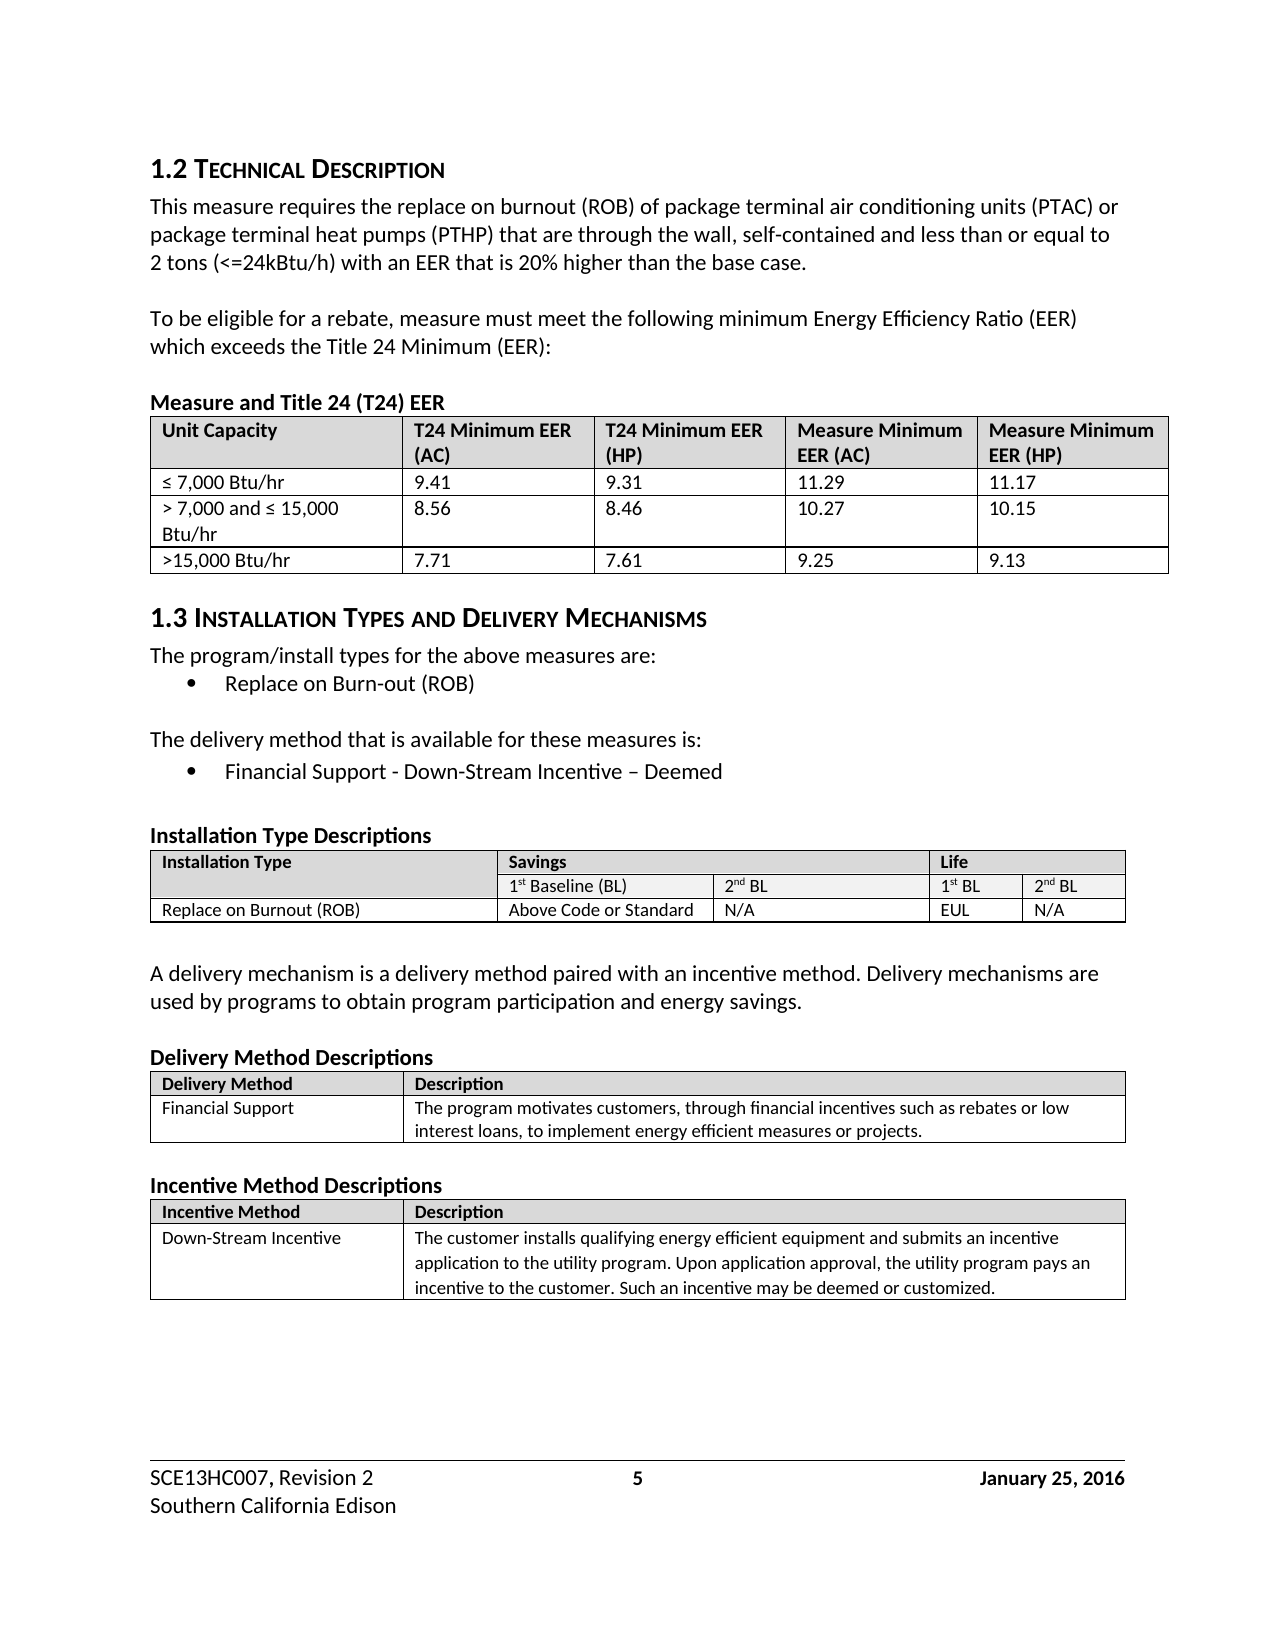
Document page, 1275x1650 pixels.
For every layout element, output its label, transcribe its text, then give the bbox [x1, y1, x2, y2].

list Replace on Burn-out (ROB) [187, 669, 1125, 697]
list Financial Support - Down-Stream Incentive – Deemed [187, 757, 1125, 785]
table_header Measure Minimum EER (HP) [978, 417, 1168, 468]
table_header Savings [498, 851, 929, 873]
table_cell Down-Stream Incentive [151, 1224, 403, 1299]
table_cell 9.41 [403, 469, 594, 494]
table_cell N/A [714, 899, 929, 921]
table_cell 10.15 [978, 496, 1168, 546]
table_cell 2nd BL [1023, 875, 1125, 897]
table_cell > 7,000 and ≤ 15,000 Btu/hr [151, 496, 402, 546]
text Delivery Method Descriptions [150, 1043, 1125, 1071]
subtitle 1.2 Technical Description [150, 150, 1125, 186]
table_cell 8.56 [403, 496, 594, 546]
text Measure and Title 24 (T24) EER [150, 388, 1125, 416]
table_cell 9.31 [595, 469, 785, 494]
table_cell 8.46 [595, 496, 785, 546]
text The program/install types for the above measures are: [150, 641, 1125, 669]
table_header Incentive Method [151, 1200, 403, 1223]
table_cell 11.17 [978, 469, 1168, 494]
table_header Measure Minimum EER (AC) [786, 417, 977, 468]
table_header T24 Minimum EER (HP) [595, 417, 785, 468]
table_cell 10.27 [786, 496, 977, 546]
text This measure requires the replace on burnout (ROB) of package terminal air conditioning units (PTAC) or package terminal heat pumps (PTHP) that are through the wall, self-contained and less than or equal to 2 tons (<=24kBtu/h) with an EER that is 20% higher than the base case. [150, 192, 1125, 276]
table_cell 9.25 [786, 548, 977, 573]
table_cell The program motivates customers, through financial incentives such as rebates or low interest loans, to implement energy efficient measures or projects. [404, 1096, 1125, 1142]
table_cell >15,000 Btu/hr [151, 548, 402, 573]
text A delivery mechanism is a delivery method paired with an incentive method. Delivery mechanisms are used by programs to obtain program participation and energy savings. [150, 959, 1125, 1015]
table_header Delivery Method [151, 1072, 403, 1095]
table_cell 1st BL [930, 875, 1022, 897]
table_cell 9.13 [978, 548, 1168, 573]
text Installation Type Descriptions [150, 821, 1125, 849]
table_cell ≤ 7,000 Btu/hr [151, 469, 402, 494]
table_cell Replace on Burnout (ROB) [151, 899, 497, 921]
table_header Unit Capacity [151, 417, 402, 468]
table_cell 2nd BL [714, 875, 929, 897]
text Incentive Method Descriptions [150, 1171, 1125, 1199]
table_header Installation Type [151, 851, 497, 897]
table_cell N/A [1023, 899, 1125, 921]
subtitle 1.3 Installation Types and Delivery Mechanisms [150, 599, 1125, 634]
table_header Life [930, 851, 1125, 873]
table_cell 11.29 [786, 469, 977, 494]
text The delivery method that is available for these measures is: [150, 725, 1125, 753]
table_cell 1st Baseline (BL) [498, 875, 713, 897]
table_cell 7.61 [595, 548, 785, 573]
table_header Description [404, 1200, 1125, 1223]
table_cell Financial Support [151, 1096, 403, 1142]
table_cell 7.71 [403, 548, 594, 573]
table_cell Above Code or Standard [498, 899, 713, 921]
table_cell The customer installs qualifying energy efficient equipment and submits an incentive application to the utility program. Upon application approval, the utility program pays an incentive to the customer. Such an incentive may be deemed or customized. [404, 1224, 1125, 1299]
table_header Description [404, 1072, 1125, 1095]
table_cell EUL [930, 899, 1022, 921]
table_header T24 Minimum EER (AC) [403, 417, 594, 468]
text To be eligible for a rebate, measure must meet the following minimum Energy Efficiency Ratio (EER) which exceeds the Title 24 Minimum (EER): [150, 304, 1125, 360]
